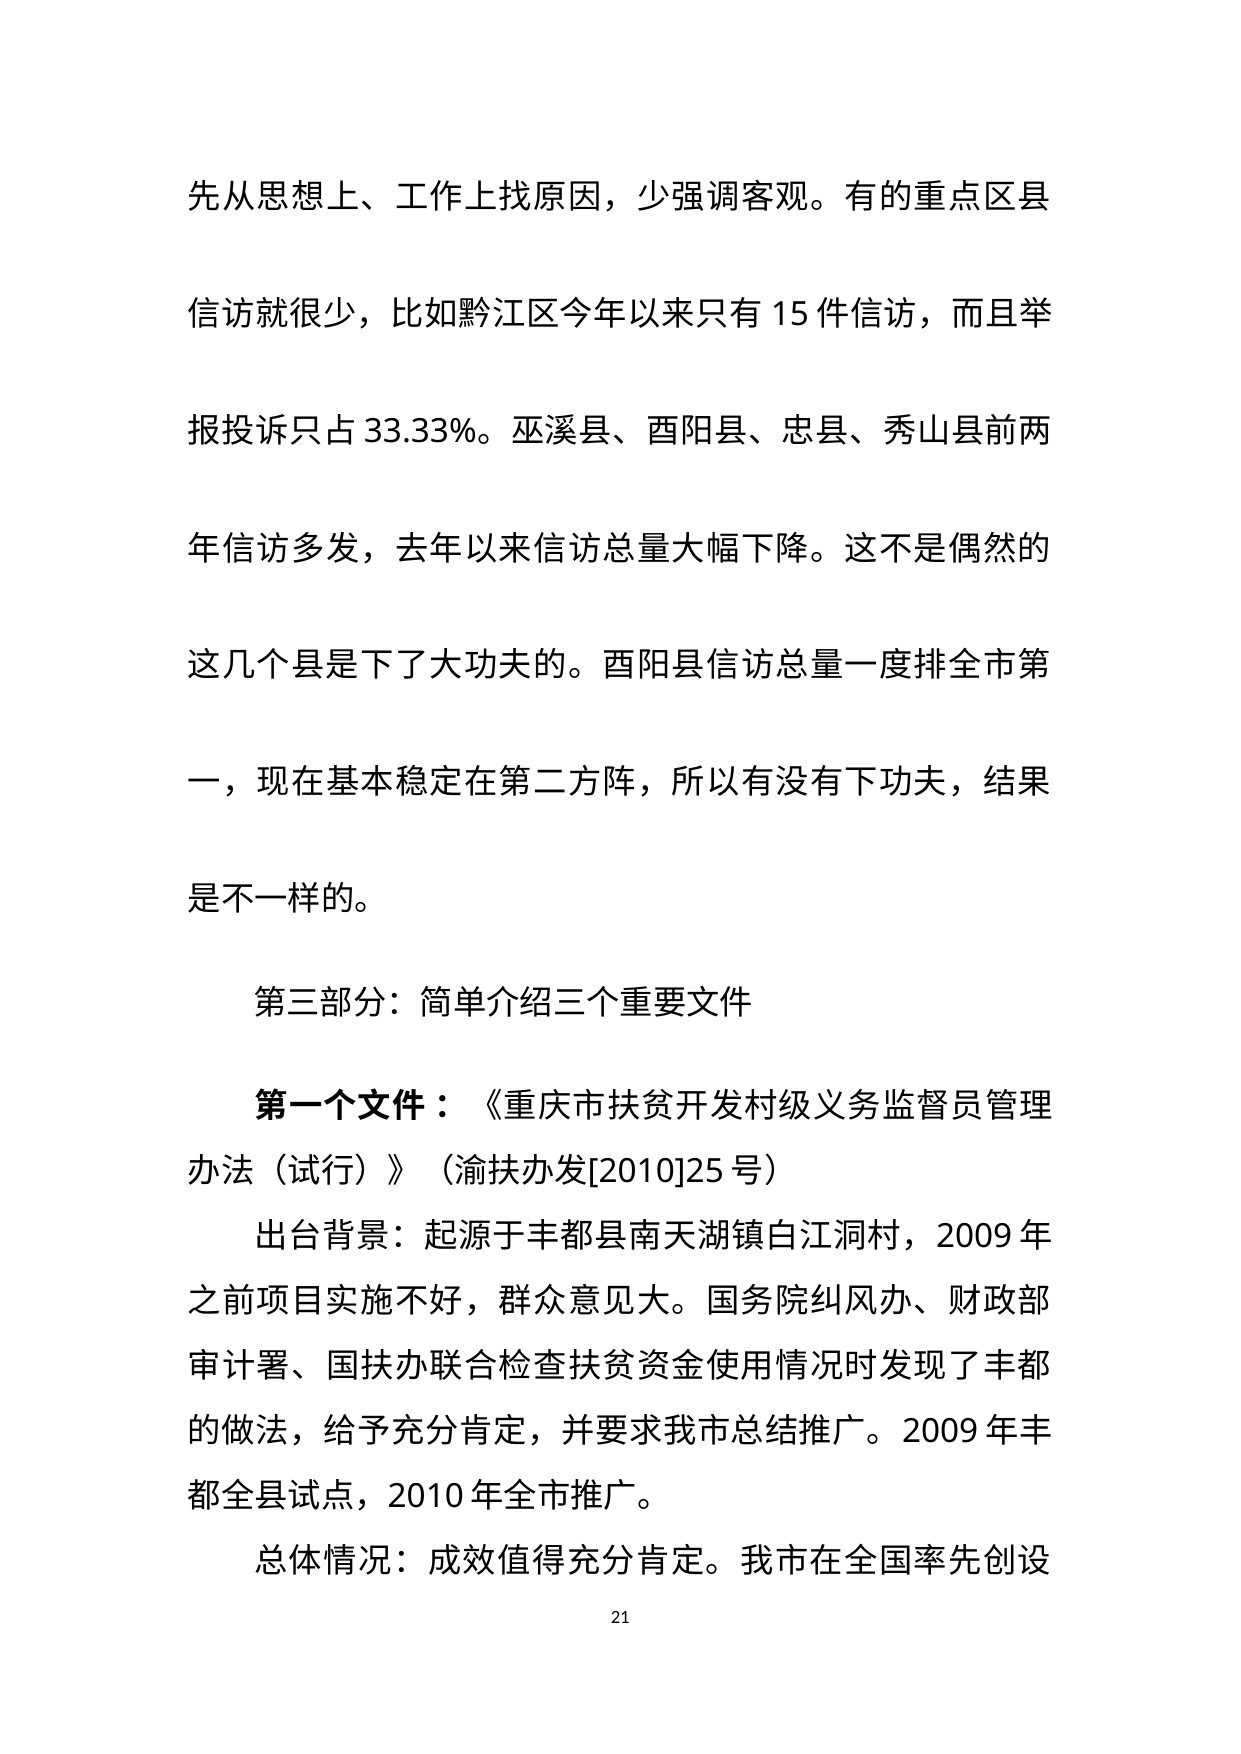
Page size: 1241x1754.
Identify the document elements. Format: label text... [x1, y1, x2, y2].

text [187, 1526, 1053, 1591]
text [187, 162, 1053, 929]
text 出台背景：起源于丰都县南天湖镇白江洞村，2009年之前项目实施不好，群众意见大。国务院纠风办、财政部、审计署、国扶办联合检查扶贫资金使用情况时发现了丰都的做法，给予充分肯定，并要求我市总结推广。2009年丰都全县试点，2010年全市推广。 [187, 1201, 1053, 1526]
text 第三部分：简单介绍三个重要文件 [187, 967, 1053, 1032]
text 第一个文件 ：《重庆市扶贫开发村级义务监督员管理办法（试行）》（渝扶办发[2010]25号） [187, 1071, 1053, 1201]
